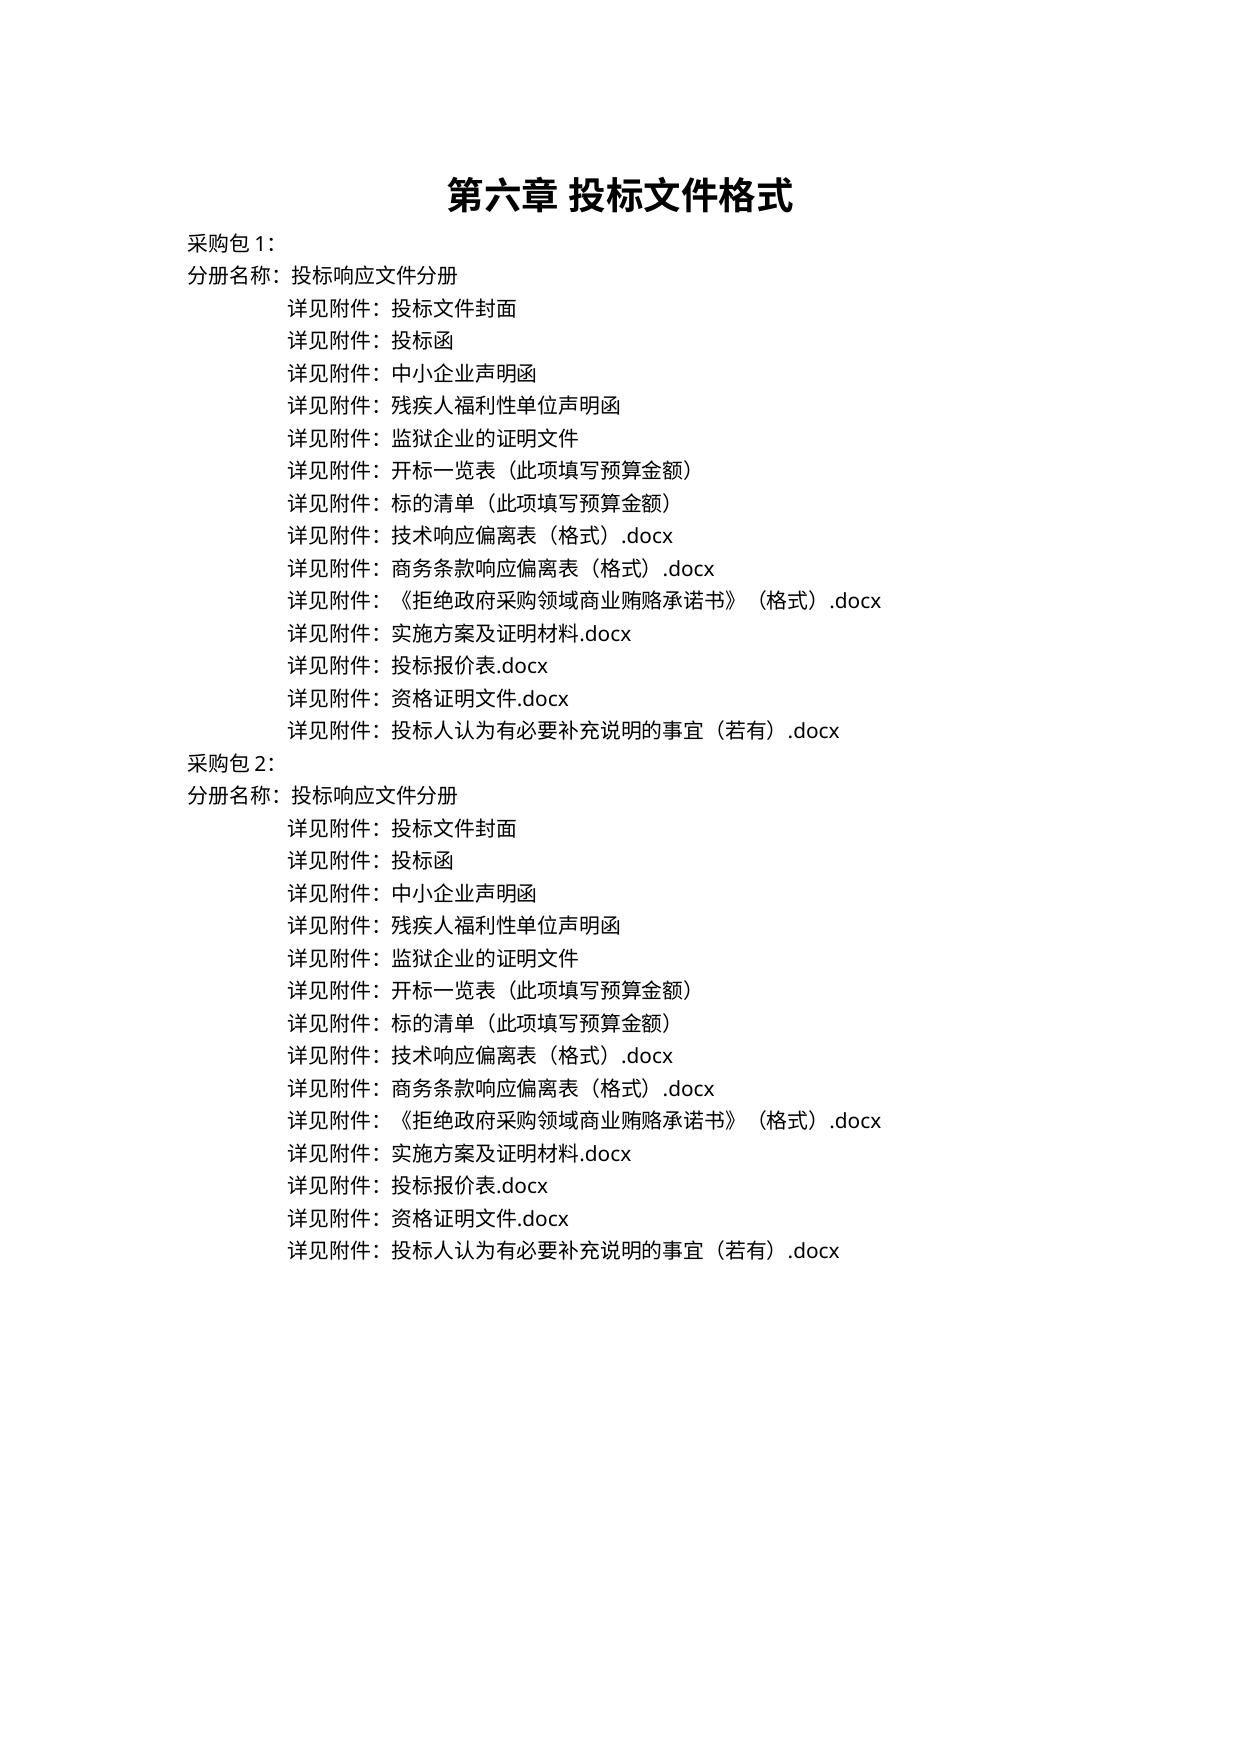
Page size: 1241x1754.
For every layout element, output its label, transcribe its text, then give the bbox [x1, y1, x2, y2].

text 详见附件：中小企业声明函 [187, 877, 1053, 909]
text 详见附件：投标人认为有必要补充说明的事宜（若有）.docx [187, 1234, 1053, 1267]
text 详见附件：实施方案及证明材料.docx [187, 1137, 1053, 1169]
text 详见附件：监狱企业的证明文件 [187, 422, 1053, 454]
text 详见附件：投标函 [187, 324, 1053, 357]
text 采购包1： [187, 227, 1053, 259]
text 详见附件：商务条款响应偏离表（格式）.docx [187, 552, 1053, 584]
text 详见附件：商务条款响应偏离表（格式）.docx [187, 1072, 1053, 1104]
text 详见附件：开标一览表（此项填写预算金额） [187, 454, 1053, 487]
text 分册名称：投标响应文件分册 [187, 259, 1053, 292]
text 详见附件：《拒绝政府采购领域商业贿赂承诺书》（格式）.docx [187, 1104, 1053, 1137]
text 详见附件：投标文件封面 [187, 812, 1053, 844]
text 详见附件：标的清单（此项填写预算金额） [187, 487, 1053, 519]
text 详见附件：监狱企业的证明文件 [187, 942, 1053, 974]
text 详见附件：投标报价表.docx [187, 1169, 1053, 1202]
text 详见附件：《拒绝政府采购领域商业贿赂承诺书》（格式）.docx [187, 584, 1053, 617]
text 详见附件：技术响应偏离表（格式）.docx [187, 1039, 1053, 1072]
text 详见附件：投标人认为有必要补充说明的事宜（若有）.docx [187, 714, 1053, 747]
text 详见附件：实施方案及证明材料.docx [187, 617, 1053, 649]
text 详见附件：残疾人福利性单位声明函 [187, 909, 1053, 942]
text 第六章 投标文件格式 [187, 162, 1053, 227]
text 详见附件：资格证明文件.docx [187, 1202, 1053, 1234]
text 详见附件：投标报价表.docx [187, 649, 1053, 682]
text 详见附件：残疾人福利性单位声明函 [187, 389, 1053, 422]
text 详见附件：开标一览表（此项填写预算金额） [187, 974, 1053, 1007]
text 采购包2： [187, 747, 1053, 779]
text 详见附件：投标函 [187, 844, 1053, 877]
text 详见附件：投标文件封面 [187, 292, 1053, 324]
text 详见附件：技术响应偏离表（格式）.docx [187, 519, 1053, 552]
text 详见附件：中小企业声明函 [187, 357, 1053, 389]
text 详见附件：资格证明文件.docx [187, 682, 1053, 714]
text 分册名称：投标响应文件分册 [187, 779, 1053, 812]
text 详见附件：标的清单（此项填写预算金额） [187, 1007, 1053, 1039]
